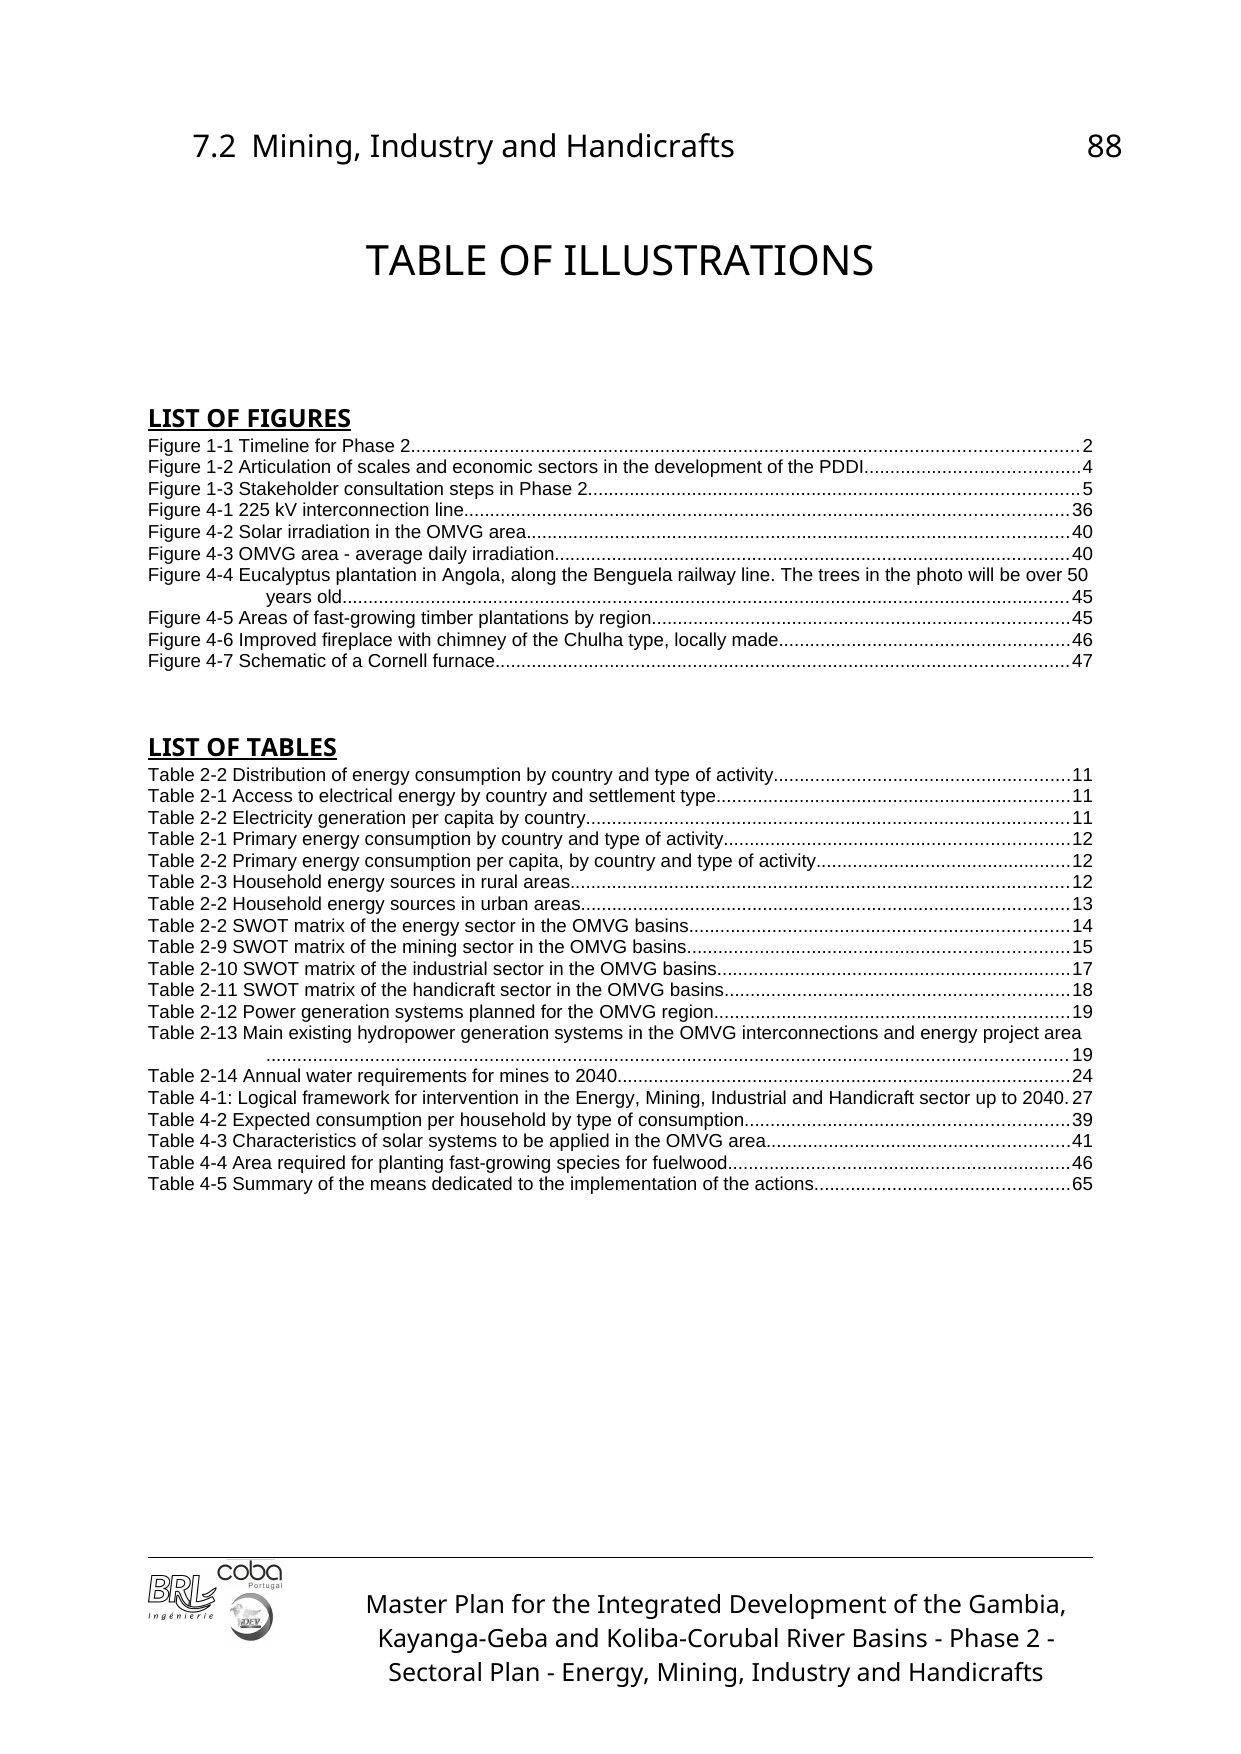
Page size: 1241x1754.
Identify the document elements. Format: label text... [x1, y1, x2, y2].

text Table 2-1 Primary energy consumption by country and type of activity 12 [148, 828, 1093, 850]
text Table 4-4 Area required for planting fast-growing species for fuelwood 46 [148, 1152, 1093, 1173]
text Figure 1-2 Articulation of scales and economic sectors in the development of the PDDI 4 [148, 456, 1093, 478]
text Figure 1-3 Stakeholder consultation steps in Phase 2 5 [148, 478, 1093, 499]
text List of figures [148, 401, 1092, 434]
text Figure 4-7 Schematic of a Cornell furnace 47 [148, 650, 1093, 672]
text Figure 4-6 Improved fireplace with chimney of the Chulha type, locally made 46 [148, 629, 1093, 650]
text Table 4-3 Characteristics of solar systems to be applied in the OMVG area 41 [148, 1130, 1093, 1152]
text Table 4-2 Expected consumption per household by type of consumption 39 [148, 1108, 1093, 1130]
text Table 2-11 SWOT matrix of the handicraft sector in the OMVG basins 18 [148, 979, 1093, 1001]
text 7.2 Mining, Industry and Handicrafts 88 [192, 132, 1092, 163]
text Table 2-2 SWOT matrix of the energy sector in the OMVG basins 14 [148, 914, 1093, 936]
text Table 2-2 Household energy sources in urban areas 13 [148, 893, 1093, 914]
text Table 2-1 Access to electrical energy by country and settlement type 11 [148, 785, 1093, 807]
text Table 4-5 Summary of the means dedicated to the implementation of the actions 65 [148, 1173, 1093, 1195]
picture [147, 1559, 282, 1620]
text Table of illustrations [148, 231, 1092, 288]
text Figure 4-5 Areas of fast-growing timber plantations by region 45 [148, 607, 1093, 629]
text Figure 4-1 225 kV interconnection line 36 [148, 499, 1093, 521]
text Table 2-12 Power generation systems planned for the OMVG region 19 [148, 1001, 1093, 1022]
text Table 2-2 Electricity generation per capita by country 11 [148, 807, 1093, 828]
text Table 2-10 SWOT matrix of the industrial sector in the OMVG basins 17 [148, 957, 1093, 979]
text Figure 4-2 Solar irradiation in the OMVG area 40 [148, 521, 1093, 542]
text Table 2-14 Annual water requirements for mines to 2040 24 [148, 1065, 1093, 1087]
text Table 2-2 Distribution of energy consumption by country and type of activity 11 [148, 763, 1093, 785]
text Table 2-2 Primary energy consumption per capita, by country and type of activity 12 [148, 850, 1093, 871]
text Table 2-3 Household energy sources in rural areas 12 [148, 871, 1093, 893]
text Table 2-9 SWOT matrix of the mining sector in the OMVG basins 15 [148, 936, 1093, 957]
text Figure 4-3 OMVG area - average daily irradiation 40 [148, 542, 1093, 564]
text Figure 1-1 Timeline for Phase 2 2 [148, 434, 1093, 456]
text Table 4-1: Logical framework for intervention in the Energy, Mining, Industrial and Handicraft sector up to 2040 27 [148, 1087, 1093, 1108]
text Table 2-13 Main existing hydropower generation systems in the OMVG interconnections and energy project area 19 [148, 1022, 1093, 1065]
text List of tables [148, 729, 1092, 763]
text Figure 4-4 Eucalyptus plantation in Angola, along the Benguela railway line. The trees in the photo will be over 50 years old 45 [148, 564, 1093, 607]
